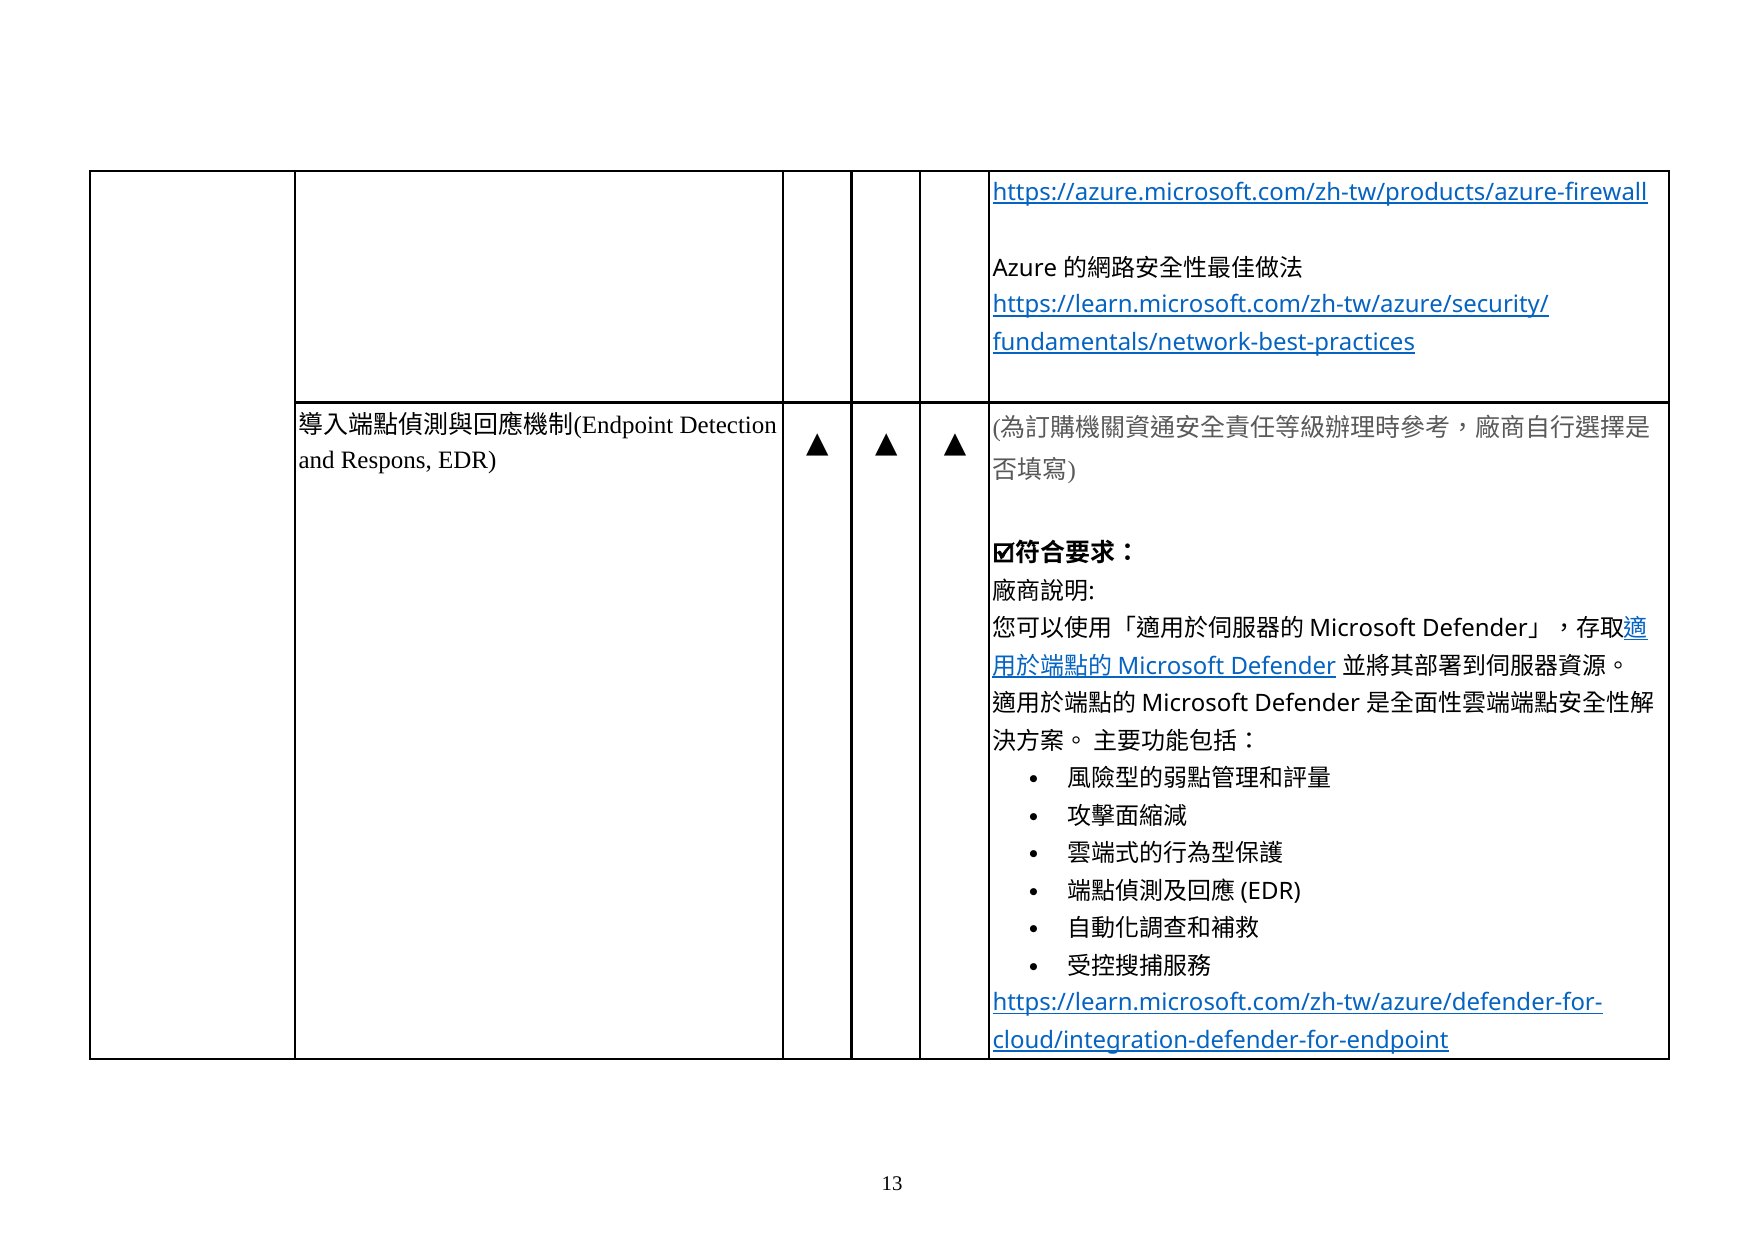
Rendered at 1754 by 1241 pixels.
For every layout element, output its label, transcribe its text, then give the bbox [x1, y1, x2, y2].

table_cell ▲ [921, 404, 988, 1058]
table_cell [990, 404, 1668, 1058]
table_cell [990, 172, 1668, 401]
table_cell ▲ [784, 404, 850, 1058]
table_cell ▲ [853, 404, 919, 1058]
table_cell ▲ [784, 172, 850, 401]
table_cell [296, 404, 782, 1058]
table_cell ▲ [853, 172, 919, 401]
table_cell ▲ [921, 172, 988, 401]
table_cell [296, 172, 782, 401]
